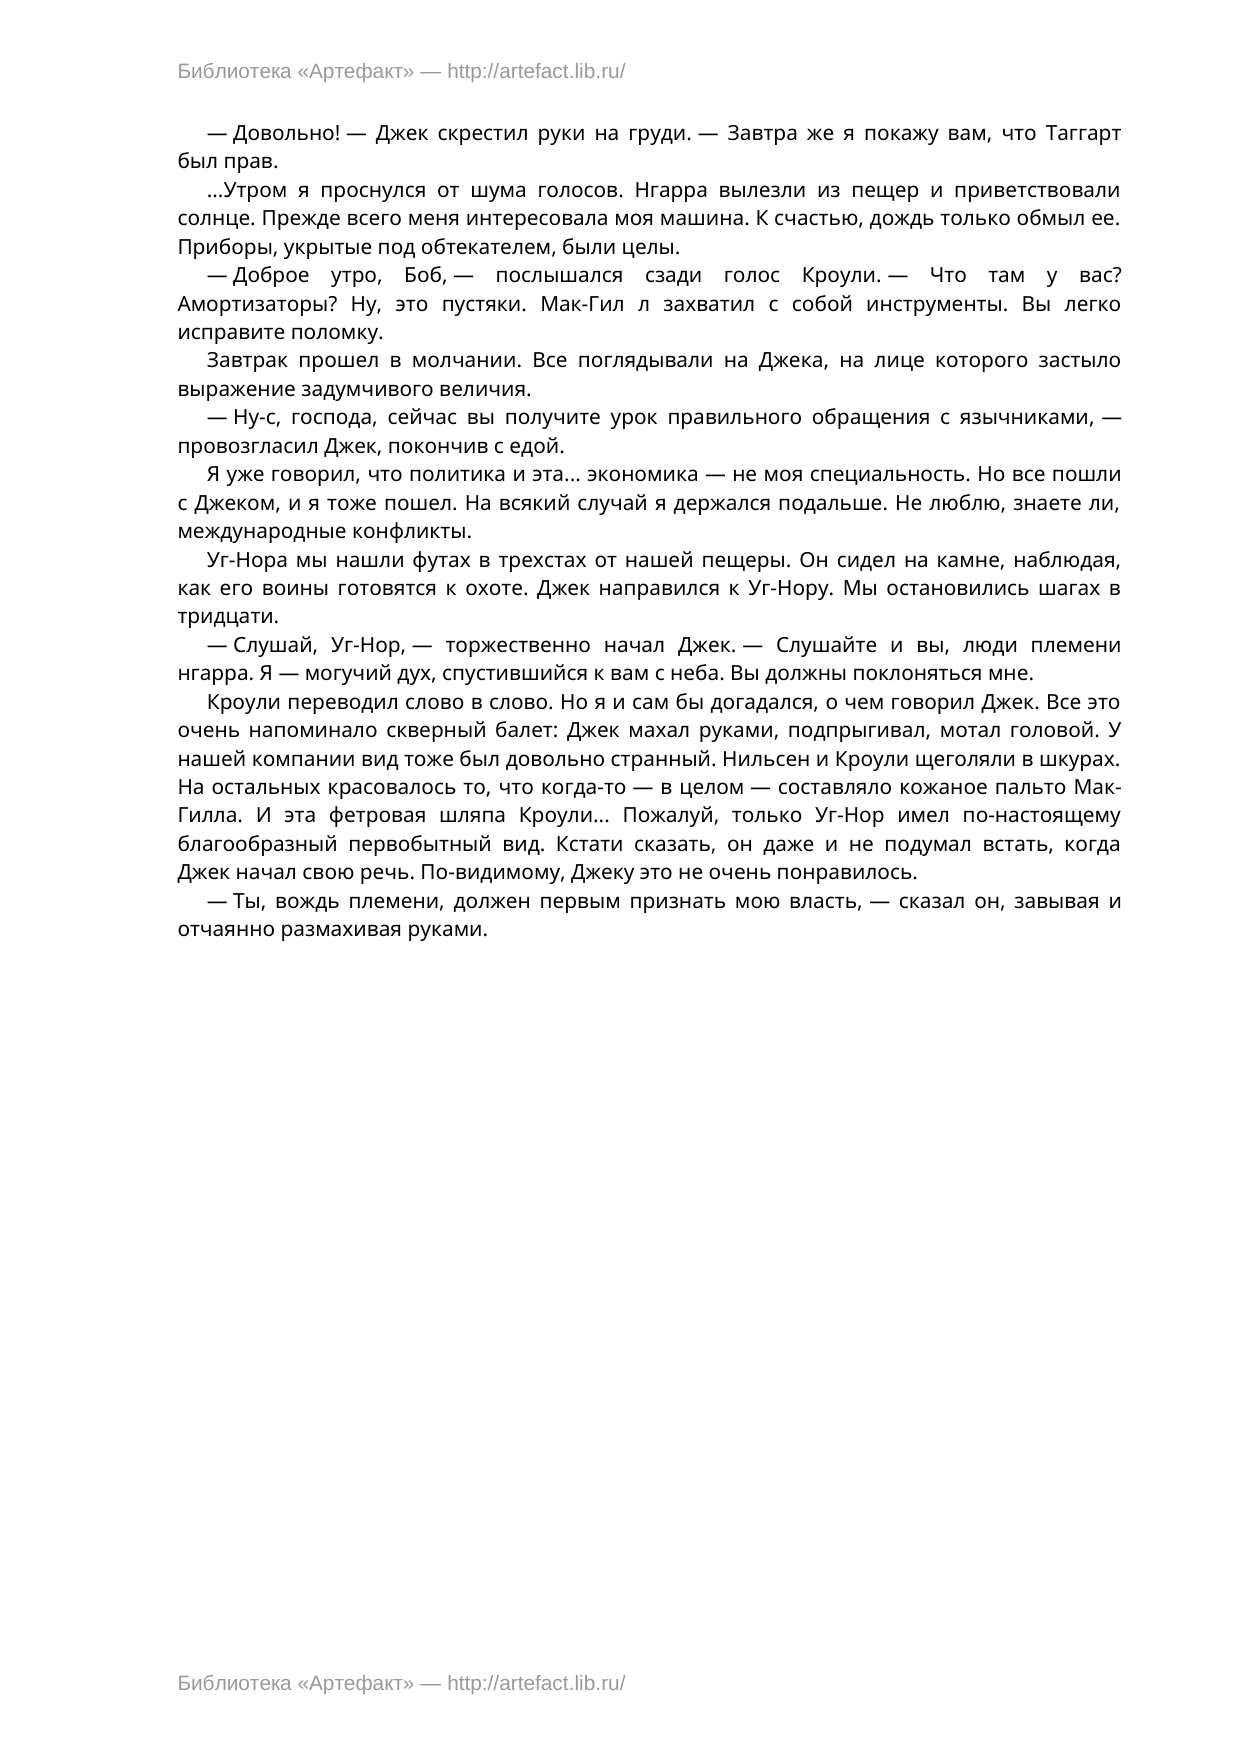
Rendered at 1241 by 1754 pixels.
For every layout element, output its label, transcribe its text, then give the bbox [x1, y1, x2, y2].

text Я уже говорил, что политика и эта... экономика — не моя специальность. Но все пошли с Джеком, и я тоже пошел. На всякий случай я держался подальше. Не люблю, знаете ли, международные конфликты. [177, 459, 1122, 545]
text — Доброе утро, Боб, — послышался сзади голос Кроули. — Что там у вас? Амортизаторы? Ну, это пустяки. Мак-Гил л захватил с собой инструменты. Вы легко исправите поломку. [177, 260, 1122, 346]
text Завтрак прошел в молчании. Все поглядывали на Джека, на лице которого застыло выражение задумчивого величия. [177, 346, 1122, 402]
text ...Утром я проснулся от шума голосов. Нгарра вылезли из пещер и приветствовали солнце. Прежде всего меня интересовала моя машина. К счастью, дождь только обмыл ее. Приборы, укрытые под обтекателем, были целы. [177, 175, 1122, 260]
text — Ты, вождь племени, должен первым признать мою власть, — сказал он, завывая и отчаянно размахивая руками. [177, 886, 1122, 943]
text — Ну-с, господа, сейчас вы получите урок правильного обращения с язычниками, — провозгласил Джек, покончив с едой. [177, 402, 1122, 459]
text — Слушай, Уг-Нор, — торжественно начал Джек. — Слушайте и вы, люди племени нгарра. Я — могучий дух, спустившийся к вам с неба. Вы должны поклоняться мне. [177, 630, 1122, 687]
text Уг-Нора мы нашли футах в трехстах от нашей пещеры. Он сидел на камне, наблюдая, как его воины готовятся к охоте. Джек направился к Уг-Нору. Мы остановились шагах в тридцати. [177, 545, 1122, 630]
text — Довольно! — Джек скрестил руки на груди. — Завтра же я покажу вам, что Таггарт был прав. [177, 118, 1122, 175]
text Кроули переводил слово в слово. Но я и сам бы догадался, о чем говорил Джек. Все это очень напоминало скверный балет: Джек махал руками, подпрыгивал, мотал головой. У нашей компании вид тоже был довольно странный. Нильсен и Кроули щеголяли в шкурах. На остальных красовалось то, что когда-то — в целом — составляло кожаное пальто Мак-Гилла. И эта фетровая шляпа Кроули... Пожалуй, только Уг-Нор имел по-настоящему благообразный первобытный вид. Кстати сказать, он даже и не подумал встать, когда Джек начал свою речь. По-видимому, Джеку это не очень понравилось. [177, 687, 1122, 886]
